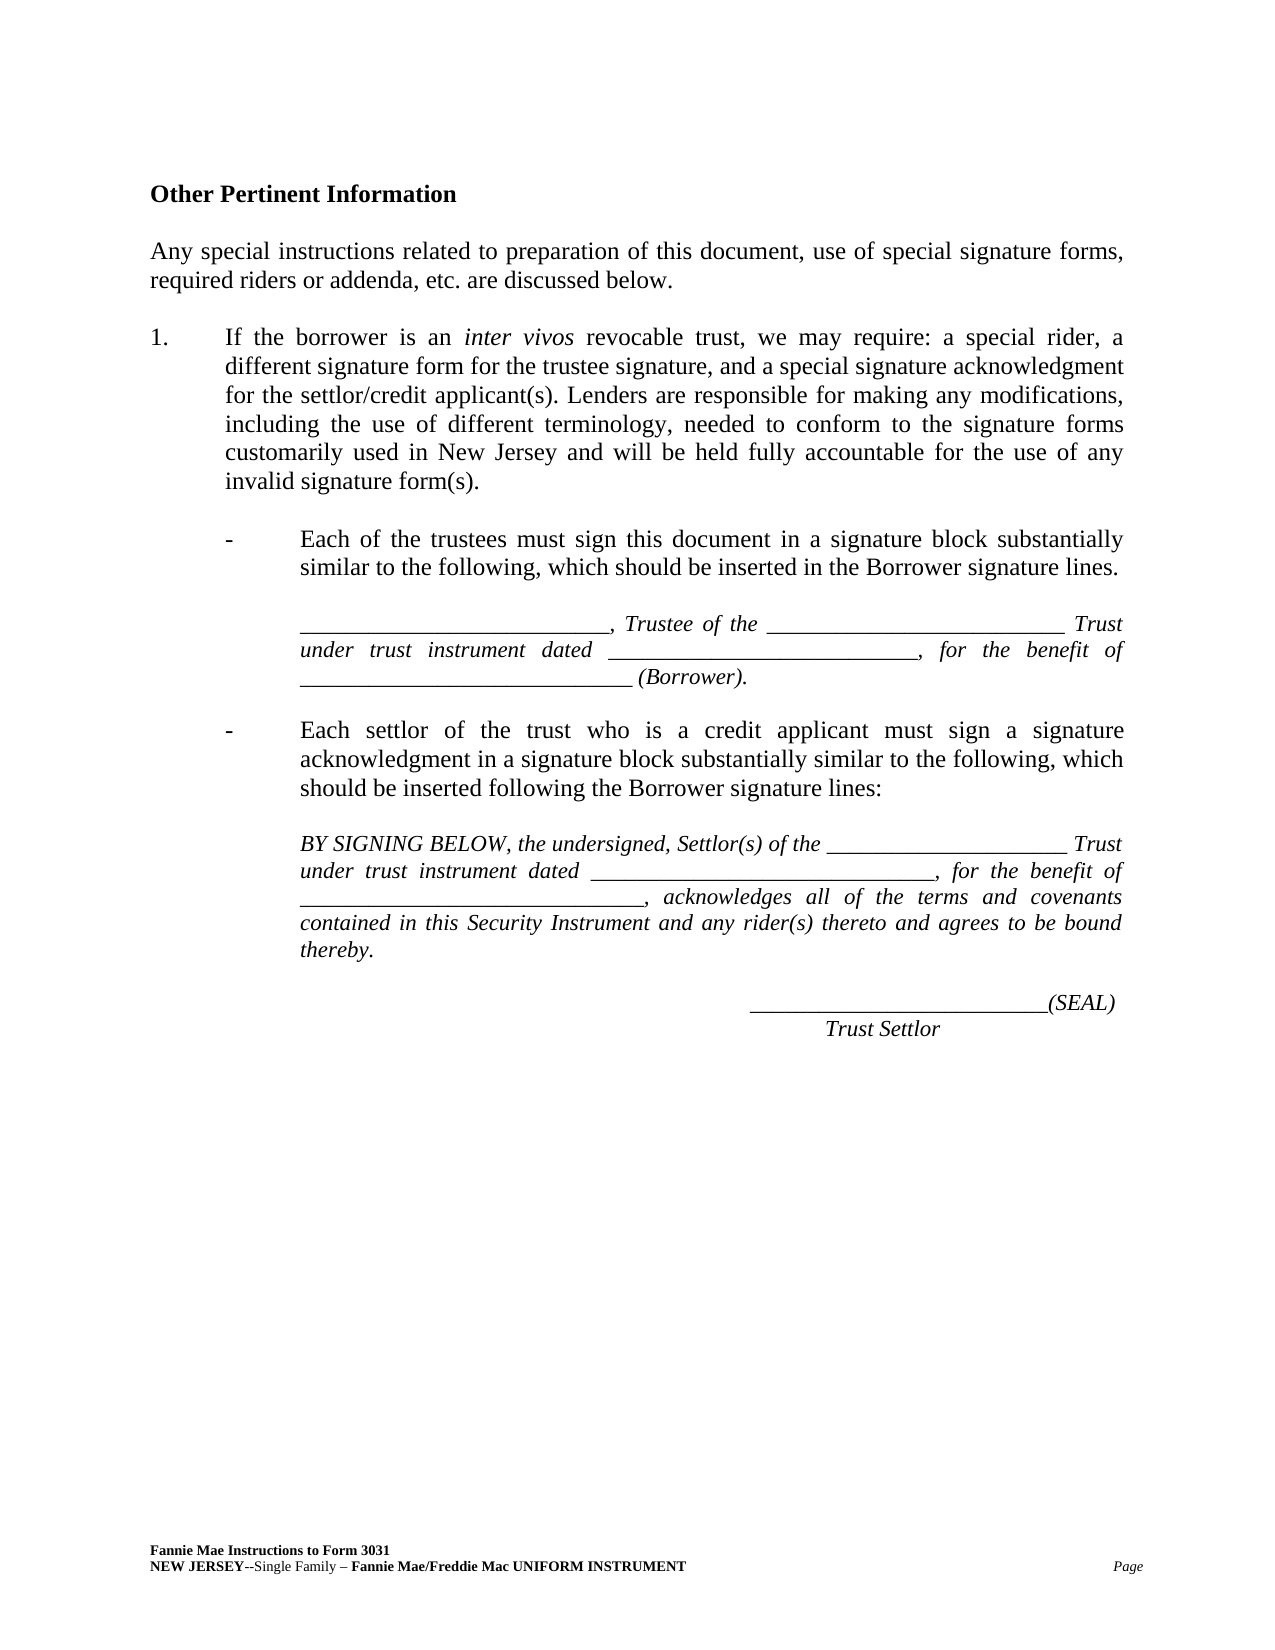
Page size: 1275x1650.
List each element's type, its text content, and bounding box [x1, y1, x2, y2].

text - Each settlor of the trust who is a credit applicant must sign a signature acknowledgment in a signature block substantially similar to the following, which should be inserted following the Borrower signature lines: [225, 715, 1125, 802]
text Other Pertinent Information [150, 179, 1125, 207]
text BY SIGNING BELOW, the undersigned, Settlor(s) of the _____________________ Trust under trust instrument dated ______________________________, for the benefit of ______________________________, acknowledges all of the terms and covenants contained in this Security Instrument and any rider(s) thereto and agrees to be bound thereby. [300, 830, 1125, 962]
text ___________________________, Trustee of the __________________________ Trust under trust instrument dated ___________________________, for the benefit of _____________________________ (Borrower). [300, 610, 1125, 689]
text Any special instructions related to preparation of this document, use of special signature forms, required riders or addenda, etc. are discussed below. [150, 236, 1125, 294]
text __________________________(SEAL) [150, 988, 1125, 1015]
text 1. If the borrower is an inter vivos revocable trust, we may require: a special rider, a different signature form for the trustee signature, and a special signature acknowledgment for the settlor/credit applicant(s). Lenders are responsible for making any modifications, including the use of different terminology, needed to conform to the signature forms customarily used in and will be held fully accountable for the use of any invalid signature form(s). [150, 322, 1125, 495]
text Trust Settlor [150, 1015, 1125, 1041]
text - Each of the trustees must sign this document in a signature block substantially similar to the following, which should be inserted in the Borrower signature lines. [225, 524, 1125, 581]
